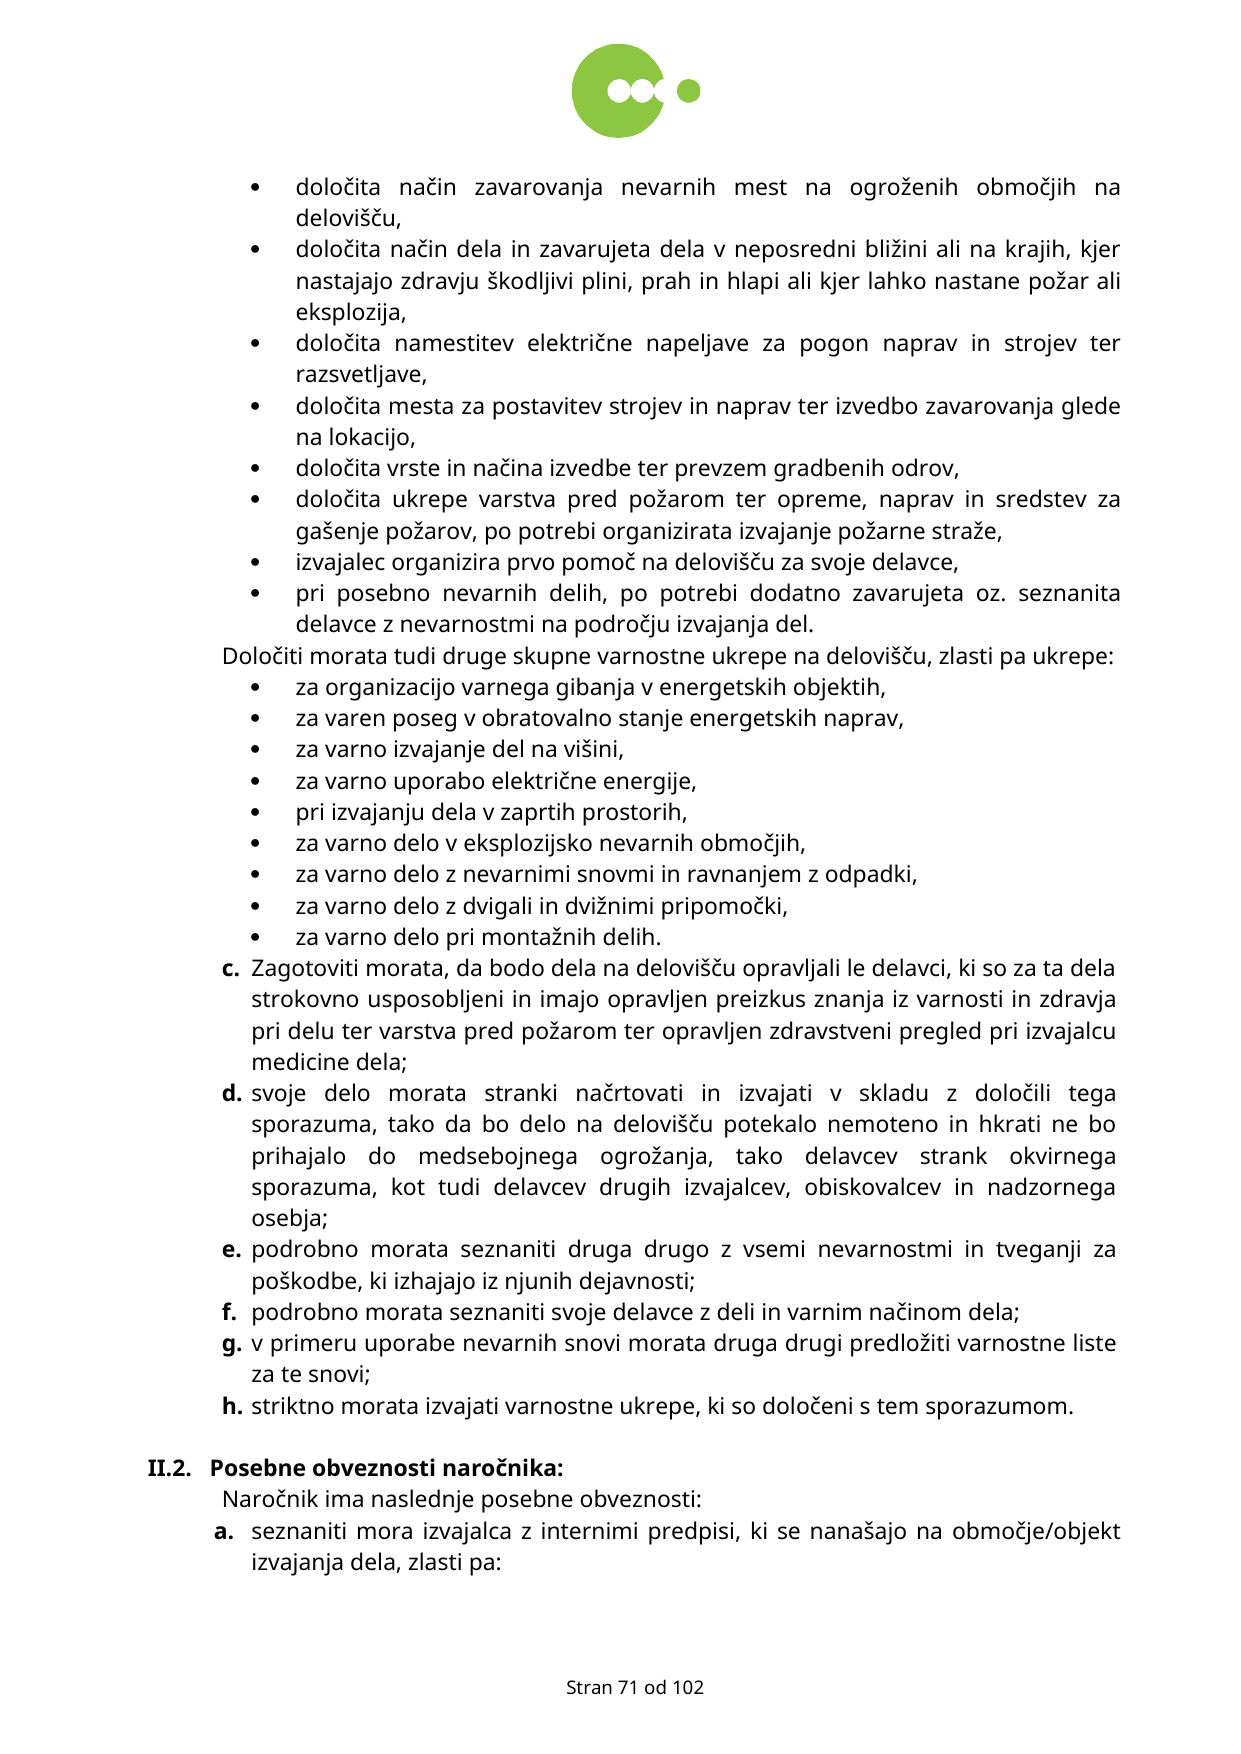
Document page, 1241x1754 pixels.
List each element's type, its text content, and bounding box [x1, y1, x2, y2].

list določita način zavarovanja nevarnih mest na ogroženih območjih na delovišču, [251, 171, 1122, 233]
list za varno delo v eksplozijsko nevarnih območjih, [251, 827, 1122, 858]
text Določiti morata tudi druge skupne varnostne ukrepe na delovišču, zlasti pa ukrepe: [222, 640, 1122, 671]
list seznaniti mora izvajalca z internimi predpisi, ki se nanašajo na območje/objekt izvajanja dela, zlasti pa: [214, 1515, 1122, 1577]
list Zagotoviti morata, da bodo dela na delovišču opravljali le delavci, ki so za ta dela strokovno usposobljeni in imajo opravljen preizkus znanja iz varnosti in zdravja pri delu ter varstva pred požarom ter opravljen zdravstveni pregled pri izvajalcu medicine dela; [222, 952, 1117, 1077]
list določita mesta za postavitev strojev in naprav ter izvedbo zavarovanja glede na lokacijo, [251, 390, 1122, 452]
list pri posebno nevarnih delih, po potrebi dodatno zavarujeta oz. seznanita delavce z nevarnostmi na področju izvajanja del. [251, 577, 1122, 640]
list svoje delo morata stranki načrtovati in izvajati v skladu z določili tega sporazuma, tako da bo delo na delovišču potekalo nemoteno in hkrati ne bo prihajalo do medsebojnega ogrožanja, tako delavcev strank okvirnega sporazuma, kot tudi delavcev drugih izvajalcev, obiskovalcev in nadzornega osebja; [222, 1077, 1117, 1233]
list za varno delo z nevarnimi snovmi in ravnanjem z odpadki, [251, 858, 1122, 890]
list določita vrste in načina izvedbe ter prevzem gradbenih odrov, [251, 452, 1122, 483]
list za varen poseg v obratovalno stanje energetskih naprav, [251, 702, 1122, 733]
list za varno izvajanje del na višini, [251, 733, 1122, 765]
list v primeru uporabe nevarnih snovi morata druga drugi predložiti varnostne liste za te snovi; [222, 1327, 1117, 1390]
list za varno uporabo električne energije, [251, 765, 1122, 796]
list za organizacijo varnega gibanja v energetskih objektih, [251, 671, 1122, 702]
list določita ukrepe varstva pred požarom ter opreme, naprav in sredstev za gašenje požarov, po potrebi organizirata izvajanje požarne straže, [251, 483, 1122, 546]
text II.2. Posebne obveznosti naročnika: [148, 1452, 1122, 1483]
text Naročnik ima naslednje posebne obveznosti: [221, 1483, 1122, 1515]
list izvajalec organizira prvo pomoč na delovišču za svoje delavce, [251, 546, 1122, 577]
list za varno delo z dvigali in dvižnimi pripomočki, [251, 890, 1122, 921]
list striktno morata izvajati varnostne ukrepe, ki so določeni s tem sporazumom. [222, 1390, 1117, 1421]
list določita namestitev električne napeljave za pogon naprav in strojev ter razsvetljave, [251, 327, 1122, 390]
list za varno delo pri montažnih delih. [251, 921, 1122, 952]
list pri izvajanju dela v zaprtih prostorih, [251, 796, 1122, 827]
list podrobno morata seznaniti druga drugo z vsemi nevarnostmi in tveganji za poškodbe, ki izhajajo iz njunih dejavnosti; [222, 1233, 1117, 1296]
list določita način dela in zavarujeta dela v neposredni bližini ali na krajih, kjer nastajajo zdravju škodljivi plini, prah in hlapi ali kjer lahko nastane požar ali eksplozija, [251, 233, 1122, 327]
list podrobno morata seznaniti svoje delavce z deli in varnim načinom dela; [222, 1296, 1117, 1327]
